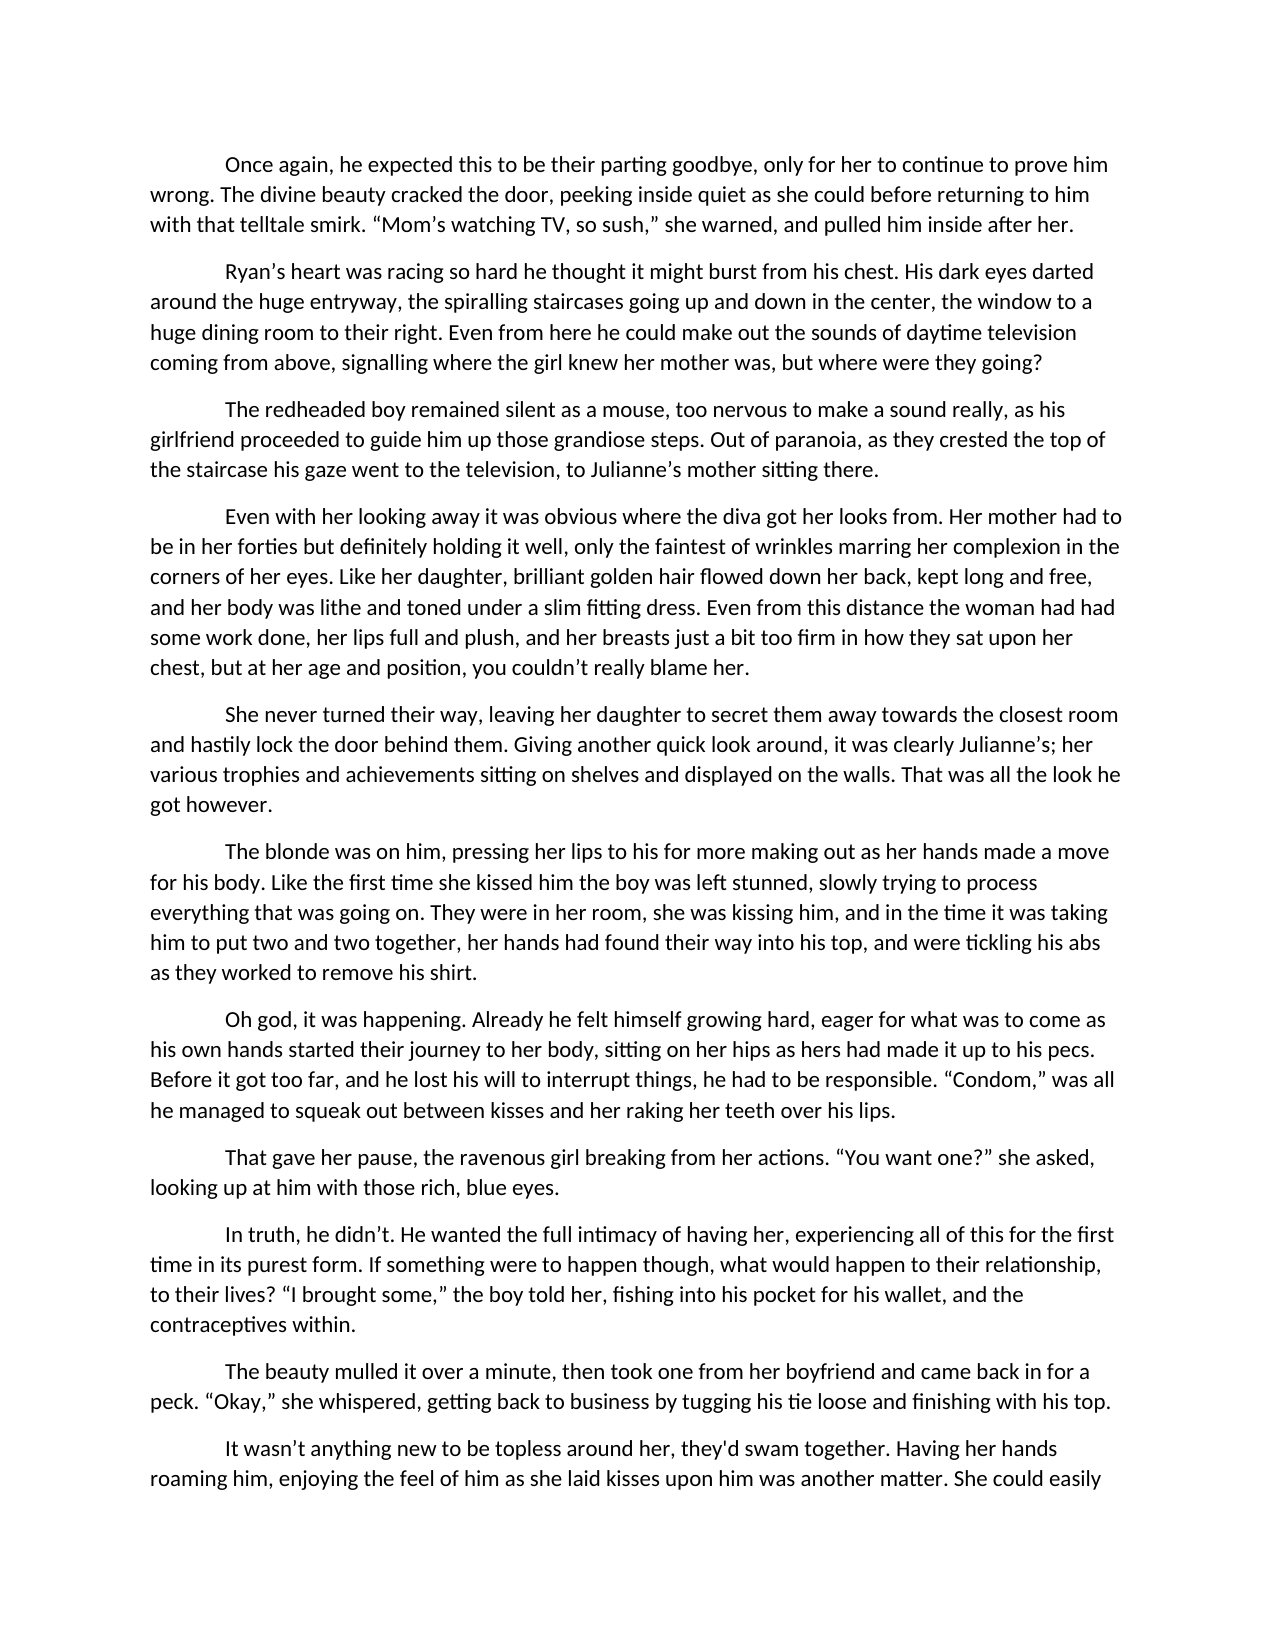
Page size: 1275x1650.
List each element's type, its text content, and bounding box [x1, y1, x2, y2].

text Oh god, it was happening. Already he felt himself growing hard, eager for what was to come as his own hands started their journey to her body, sitting on her hips as hers had made it up to his pecs. Before it got too far, and he lost his will to interrupt things, he had to be responsible. “Condom,” was all he managed to squeak out between kisses and her raking her teeth over his lips. [150, 1005, 1125, 1124]
text The redheaded boy remained silent as a mouse, too nervous to make a sound really, as his girlfriend proceeded to guide him up those grandiose steps. Out of paranoia, as they crested the top of the staircase his gaze went to the television, to Julianne’s mother sitting there. [150, 395, 1125, 483]
text In truth, he didn’t. He wanted the full intimacy of having her, experiencing all of this for the first time in its purest form. If something were to happen though, what would happen to their relationship, to their lives? “I brought some,” the boy told her, fishing into his pocket for his wallet, and the contraceptives within. [150, 1220, 1125, 1338]
text Ryan’s heart was racing so hard he thought it might burst from his chest. His dark eyes darted around the huge entryway, the spiralling staircases going up and down in the center, the window to a huge dining room to their right. Even from here he could make out the sounds of daytime television coming from above, signalling where the girl knew her mother was, but where were they going? [150, 257, 1125, 376]
text That gave her pause, the ravenous girl breaking from her actions. “You want one?” she asked, looking up at him with those rich, blue eyes. [150, 1143, 1125, 1201]
text She never turned their way, leaving her daughter to secret them away towards the closest room and hastily lock the door behind them. Giving another quick look around, it was clearly Julianne’s; her various trophies and achievements sitting on shelves and displayed on the walls. That was all the look he got however. [150, 700, 1125, 819]
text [150, 1434, 1125, 1493]
text The beauty mulled it over a minute, then took one from her boyfriend and came back in for a peck. “Okay,” she whispered, getting back to business by tugging his tie loose and finishing with his top. [150, 1357, 1125, 1416]
text Once again, he expected this to be their parting goodbye, only for her to continue to prove him wrong. The divine beauty cracked the door, peeking inside quiet as she could before returning to him with that telltale smirk. “Mom’s watching TV, so sush,” she warned, and pulled him inside after her. [150, 150, 1125, 238]
text Even with her looking away it was obvious where the diva got her looks from. Her mother had to be in her forties but definitely holding it well, only the faintest of wrinkles marring her complexion in the corners of her eyes. Like her daughter, brilliant golden hair flowed down her back, kept long and free, and her body was lithe and toned under a slim fitting dress. Even from this distance the woman had had some work done, her lips full and plush, and her breasts just a bit too firm in how they sat upon her chest, but at her age and position, you couldn’t really blame her. [150, 502, 1125, 681]
text The blonde was on him, pressing her lips to his for more making out as her hands made a move for his body. Like the first time she kissed him the boy was left stunned, slowly trying to process everything that was going on. They were in her room, she was kissing him, and in the time it was taking him to put two and two together, her hands had found their way into his top, and were tickling his abs as they worked to remove his shirt. [150, 837, 1125, 986]
